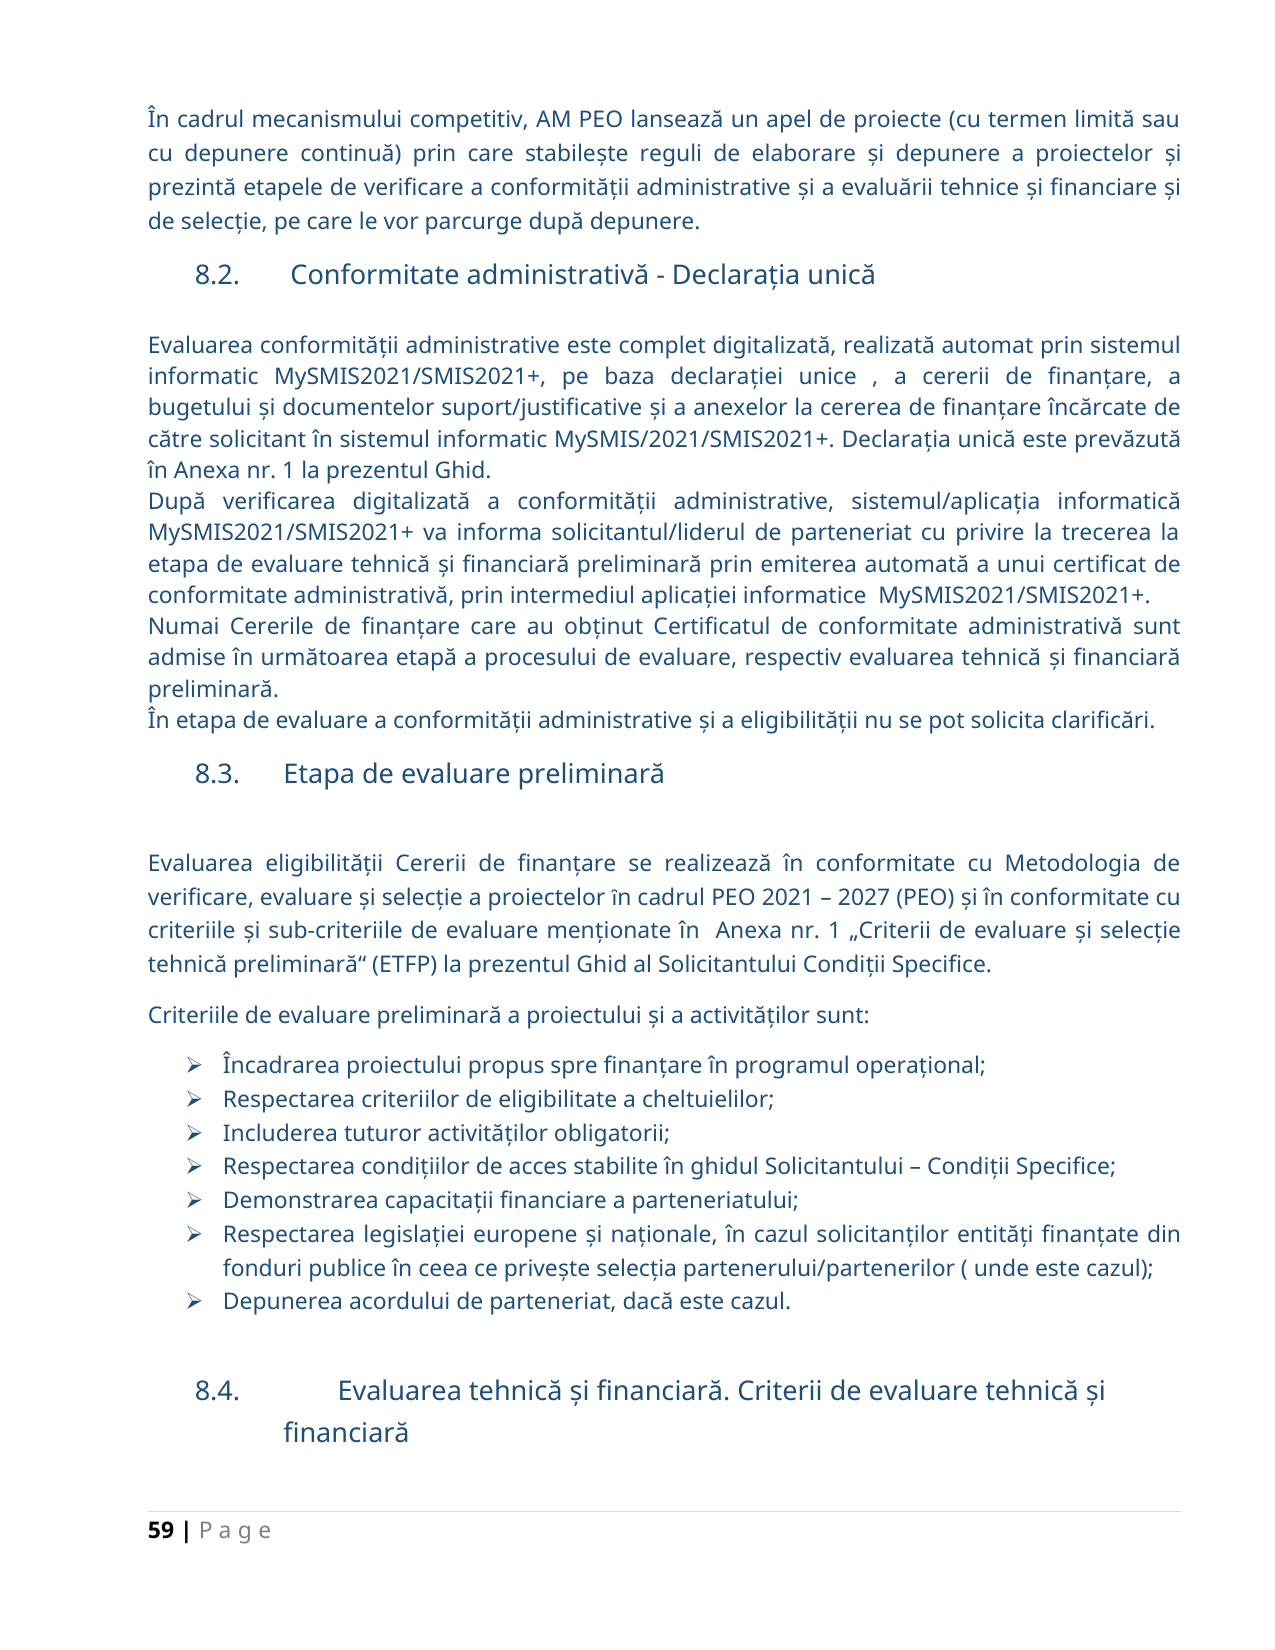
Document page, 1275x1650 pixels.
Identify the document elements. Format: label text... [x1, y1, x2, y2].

list Depunerea acordului de parteneriat, dacă este cazul. [185, 1285, 1181, 1317]
subtitle Etapa de evaluare preliminară [194, 754, 1181, 791]
text Evaluarea eligibilității Cererii de finanțare se realizează în conformitate cu Metodologia de verificare, evaluare și selecție a proiectelor ȋn cadrul PEO 2021 – 2027 (PEO) și în conformitate cu criteriile și sub-criteriile de evaluare menționate în Anexa nr. 1 „Criterii de evaluare și selecție tehnică preliminară“ (ETFP) la prezentul Ghid al Solicitantului Condiții Specifice. [148, 847, 1181, 979]
text Criteriile de evaluare preliminară a proiectului și a activităților sunt: [148, 999, 1181, 1030]
text Evaluarea conformității administrative este complet digitalizată, realizată automat prin sistemul informatic MySMIS2021/SMIS2021+, pe baza declarației unice , a cererii de finanțare, a bugetului și documentelor suport/justificative și a anexelor la cererea de finanțare încărcate de către solicitant în sistemul informatic MySMIS/2021/SMIS2021+. Declarația unică este prevăzută în Anexa nr. 1 la prezentul Ghid. [148, 329, 1181, 485]
list Respectarea legislației europene și naționale, în cazul solicitanților entități finanțate din fonduri publice în ceea ce privește selecția partenerului/partenerilor ( unde este cazul); [185, 1218, 1181, 1283]
list Respectarea criteriilor de eligibilitate a cheltuielilor; [185, 1083, 1181, 1114]
subtitle Evaluarea tehnică şi financiară. Criterii de evaluare tehnică şi financiară [194, 1371, 1181, 1450]
list Încadrarea proiectului propus spre finanțare în programul operațional; [185, 1049, 1181, 1080]
list Respectarea condițiilor de acces stabilite în ghidul Solicitantului – Condiții Specifice; [185, 1150, 1181, 1182]
text În etapa de evaluare a conformității administrative și a eligibilității nu se pot solicita clarificări. [148, 704, 1181, 735]
text După verificarea digitalizată a conformității administrative, sistemul/aplicația informatică MySMIS2021/SMIS2021+ va informa solicitantul/liderul de parteneriat cu privire la trecerea la etapa de evaluare tehnică și financiară preliminară prin emiterea automată a unui certificat de conformitate administrativă, prin intermediul aplicației informatice MySMIS2021/SMIS2021+. [148, 485, 1181, 610]
list Demonstrarea capacitații financiare a parteneriatului; [185, 1184, 1181, 1215]
text Numai Cererile de finanțare care au obținut Certificatul de conformitate administrativă sunt admise în următoarea etapă a procesului de evaluare, respectiv evaluarea tehnică și financiară preliminară. [148, 610, 1181, 704]
text În cadrul mecanismului competitiv, AM PEO lansează un apel de proiecte (cu termen limită sau cu depunere continuă) prin care stabilește reguli de elaborare și depunere a proiectelor și prezintă etapele de verificare a conformității administrative și a evaluării tehnice și financiare și de selecție, pe care le vor parcurge după depunere. [148, 103, 1181, 236]
subtitle Conformitate administrativă - Declaraţia unică [194, 255, 1181, 292]
list Includerea tuturor activităților obligatorii; [185, 1117, 1181, 1148]
